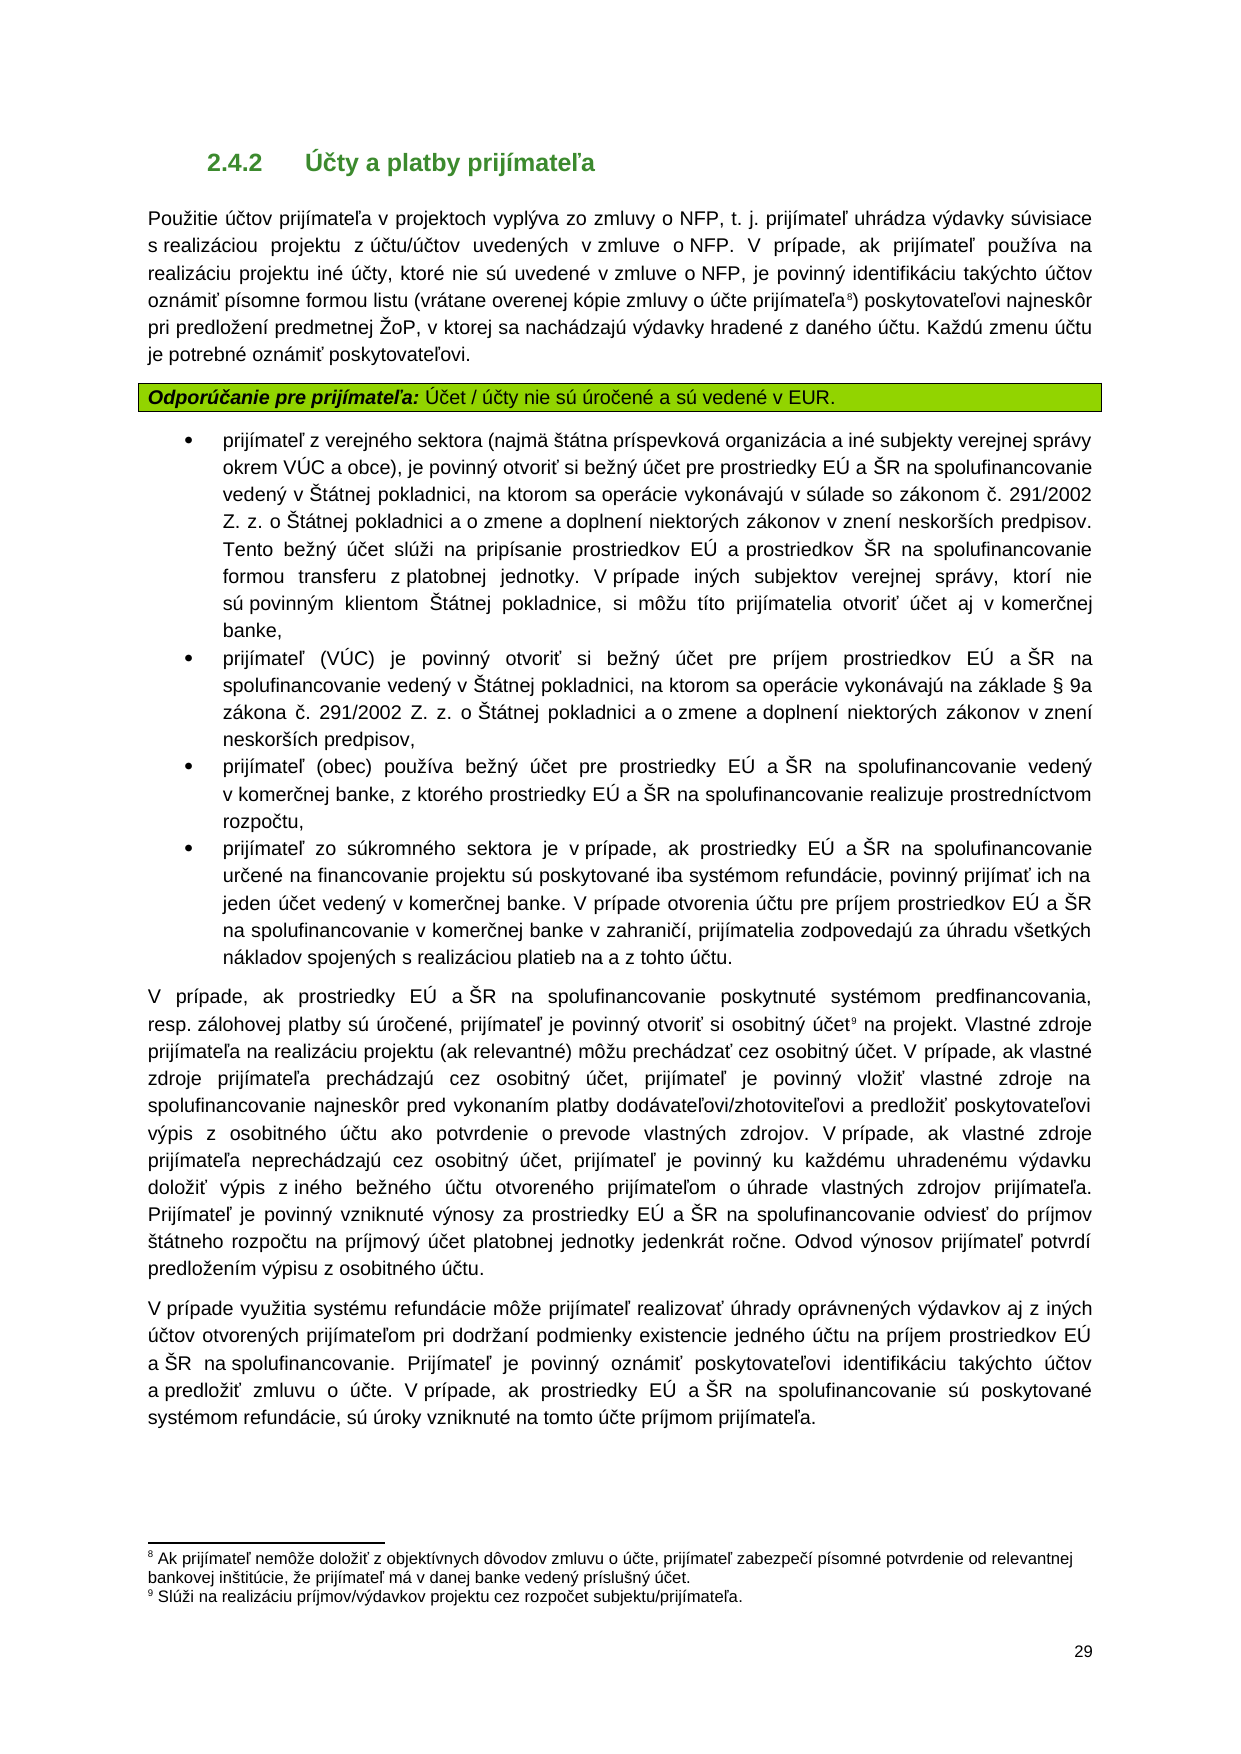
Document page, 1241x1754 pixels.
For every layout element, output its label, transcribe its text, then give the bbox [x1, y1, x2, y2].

text Použitie účtov prijímateľa v projektoch vyplýva zo zmluvy o NFP, t. j. prijímateľ uhrádza výdavky súvisiace s realizáciou projektu z účtu/účtov uvedených v zmluve o NFP. V prípade, ak prijímateľ používa na realizáciu projektu iné účty, ktoré nie sú uvedené v zmluve o NFP, je povinný identifikáciu takýchto účtov oznámiť písomne formou listu (vrátane overenej kópie zmluvy o účte prijímateľa) poskytovateľovi najneskôr pri predložení predmetnej ŽoP, v ktorej sa nachádzajú výdavky hradené z daného účtu. Každú zmenu účtu je potrebné oznámiť poskytovateľovi. [148, 207, 1092, 366]
list prijímateľ z verejného sektora (najmä štátna príspevková organizácia a iné subjekty verejnej správy okrem VÚC a obce), je povinný otvoriť si bežný účet pre prostriedky EÚ a ŠR na spolufinancovanie vedený v Štátnej pokladnici, na ktorom sa operácie vykonávajú v súlade so zákonom č. 291/2002 Z. z. o Štátnej pokladnici a o zmene a doplnení niektorých zákonov v znení neskorších predpisov. Tento bežný účet slúži na pripísanie prostriedkov EÚ a prostriedkov ŠR na spolufinancovanie formou transferu z platobnej jednotky. V prípade iných subjektov verejnej správy, ktorí nie sú povinným klientom Štátnej pokladnice, si môžu títo prijímatelia otvoriť účet aj v komerčnej banke, [185, 429, 1092, 642]
text V prípade využitia systému refundácie môže prijímateľ realizovať úhrady oprávnených výdavkov aj z iných účtov otvorených prijímateľom pri dodržaní podmienky existencie jedného účtu na príjem prostriedkov EÚ a ŠR na spolufinancovanie. Prijímateľ je povinný oznámiť poskytovateľovi identifikáciu takýchto účtov a predložiť zmluvu o účte. V prípade, ak prostriedky EÚ a ŠR na spolufinancovanie sú poskytované systémom refundácie, sú úroky vzniknuté na tomto účte príjmom prijímateľa. [148, 1297, 1092, 1428]
text Odporúčanie pre prijímateľa: Účet / účty nie sú úročené a sú vedené v EUR. [139, 384, 1101, 411]
text V prípade, ak prostriedky EÚ a ŠR na spolufinancovanie poskytnuté systémom predfinancovania, resp. zálohovej platby sú úročené, prijímateľ je povinný otvoriť si osobitný účet na projekt. Vlastné zdroje prijímateľa na realizáciu projektu (ak relevantné) môžu prechádzať cez osobitný účet. V prípade, ak vlastné zdroje prijímateľa prechádzajú cez osobitný účet, prijímateľ je povinný vložiť vlastné zdroje na spolufinancovanie najneskôr pred vykonaním platby dodávateľovi/zhotoviteľovi a predložiť poskytovateľovi výpis z osobitného účtu ako potvrdenie o prevode vlastných zdrojov. V prípade, ak vlastné zdroje prijímateľa neprechádzajú cez osobitný účet, prijímateľ je povinný ku každému uhradenému výdavku doložiť výpis z iného bežného účtu otvoreného prijímateľom o úhrade vlastných zdrojov prijímateľa. Prijímateľ je povinný vzniknuté výnosy za prostriedky EÚ a ŠR na spolufinancovanie odviesť do príjmov štátneho rozpočtu na príjmový účet platobnej jednotky jedenkrát ročne. Odvod výnosov prijímateľ potvrdí predložením výpisu z osobitného účtu. [148, 985, 1092, 1280]
subtitle Účty a platby prijímateľa [207, 148, 1092, 176]
list prijímateľ zo súkromného sektora je v prípade, ak prostriedky EÚ a ŠR na spolufinancovanie určené na financovanie projektu sú poskytované iba systémom refundácie, povinný prijímať ich na jeden účet vedený v komerčnej banke. V prípade otvorenia účtu pre príjem prostriedkov EÚ a ŠR na spolufinancovanie v komerčnej banke v zahraničí, prijímatelia zodpovedajú za úhradu všetkých nákladov spojených s realizáciou platieb na a z tohto účtu. [185, 837, 1092, 968]
list prijímateľ (VÚC) je povinný otvoriť si bežný účet pre príjem prostriedkov EÚ a ŠR na spolufinancovanie vedený v Štátnej pokladnici, na ktorom sa operácie vykonávajú na základe § 9a zákona č. 291/2002 Z. z. o Štátnej pokladnici a o zmene a doplnení niektorých zákonov v znení neskorších predpisov, [185, 646, 1092, 751]
list prijímateľ (obec) používa bežný účet pre prostriedky EÚ a ŠR na spolufinancovanie vedený v komerčnej banke, z ktorého prostriedky EÚ a ŠR na spolufinancovanie realizuje prostredníctvom rozpočtu, [185, 755, 1092, 832]
